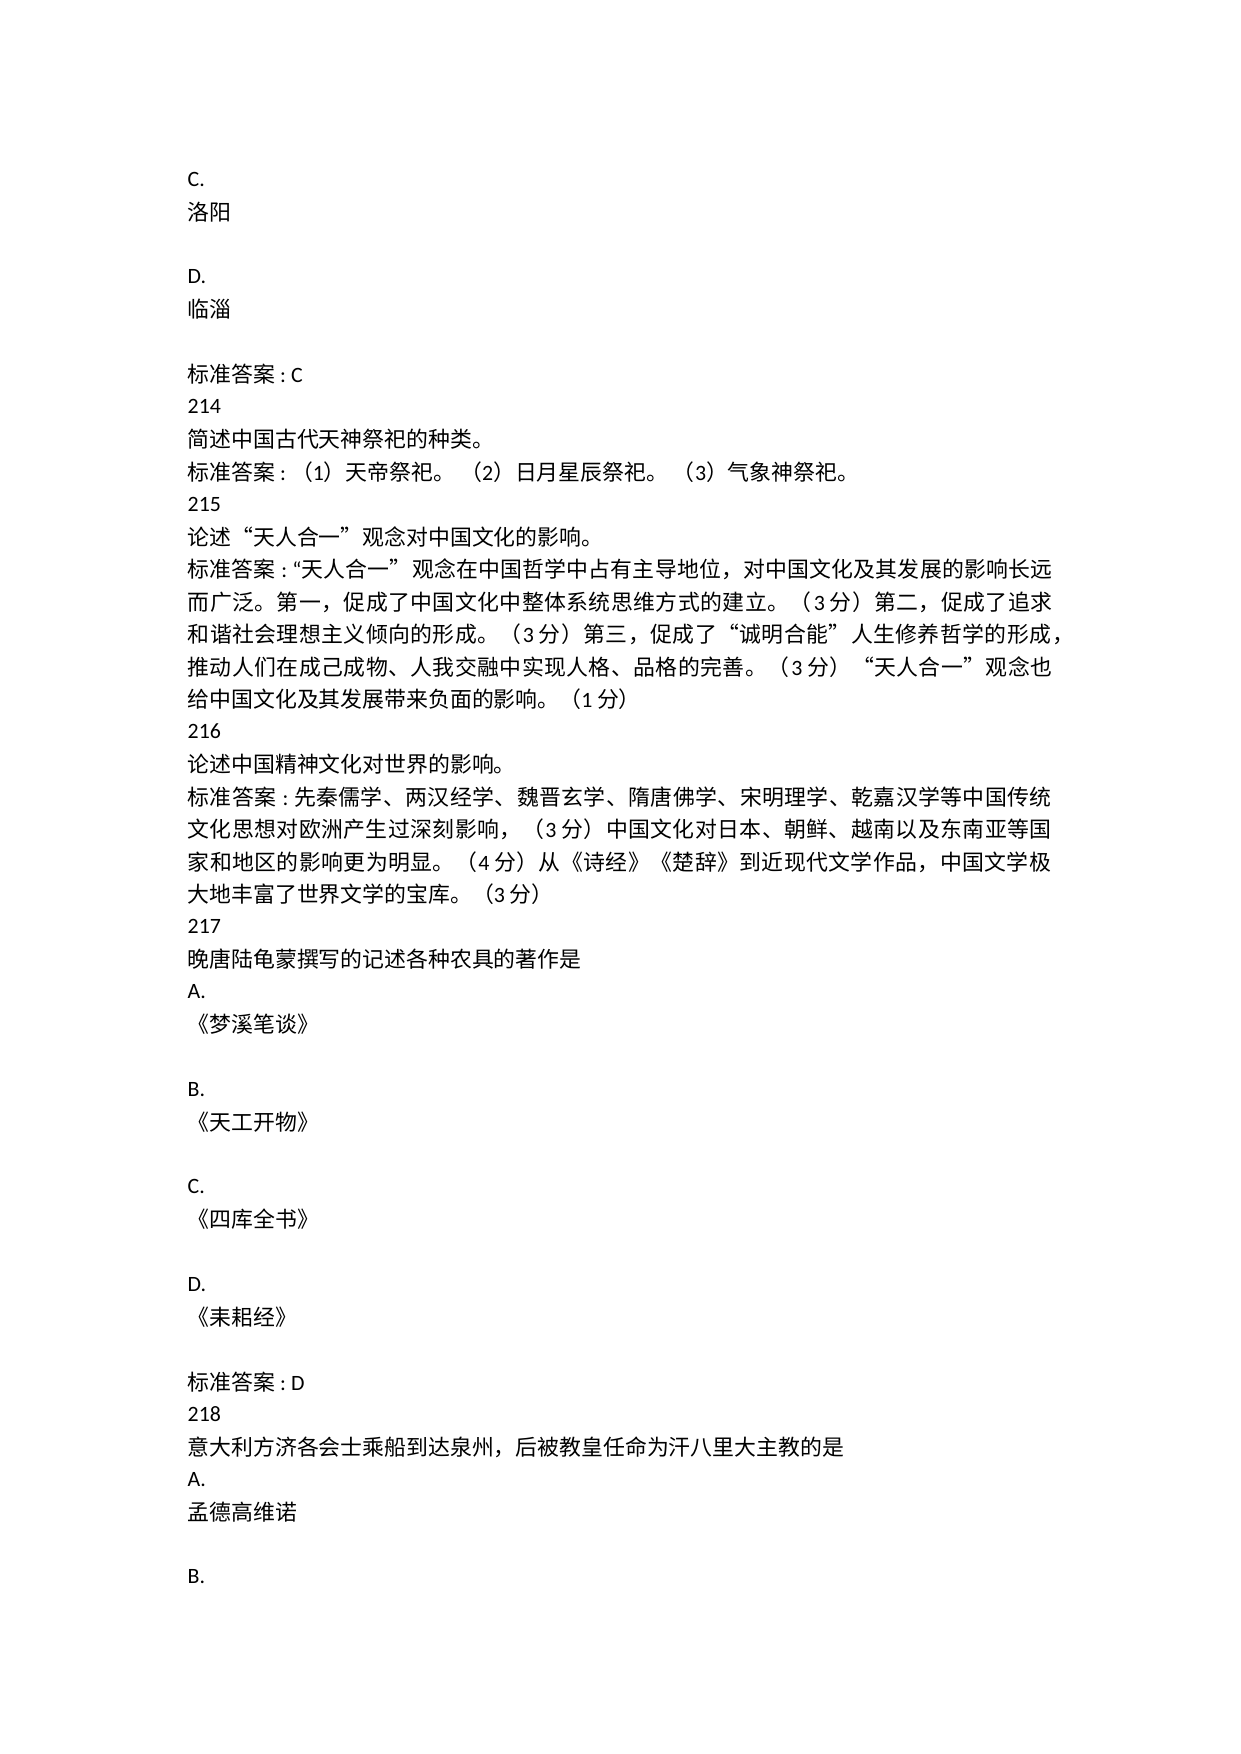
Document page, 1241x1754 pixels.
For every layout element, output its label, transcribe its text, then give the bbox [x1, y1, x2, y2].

text 《四库全书》 [187, 1202, 1053, 1234]
text 论述中国精神文化对世界的影响。 [187, 747, 1053, 779]
text 《梦溪笔谈》 [187, 1007, 1053, 1039]
text 标准答案 : （1）天帝祭祀。 （2）日月星辰祭祀。 （3）气象神祭祀。 [187, 454, 1053, 487]
text 217 [187, 909, 1053, 942]
text 洛阳 [187, 194, 1053, 227]
text 标准答案 : D [187, 1364, 1053, 1397]
text 意大利方济各会士乘船到达泉州，后被教皇任命为汗八里大主教的是 [187, 1429, 1053, 1462]
text 218 [187, 1397, 1053, 1429]
text 简述中国古代天神祭祀的种类。 [187, 422, 1053, 454]
text A. [187, 1462, 1053, 1494]
text 216 [187, 714, 1053, 747]
text D. [187, 1267, 1053, 1299]
text B. [187, 1559, 1053, 1592]
text 标准答案 : “天人合一”观念在中国哲学中占有主导地位，对中国文化及其发展的影响长远而广泛。第一，促成了中国文化中整体系统思维方式的建立。（3分）第二，促成了追求和谐社会理想主义倾向的形成。（3分）第三，促成了“诚明合能”人生修养哲学的形成，推动人们在成己成物、人我交融中实现人格、品格的完善。（3分）“天人合一”观念也给中国文化及其发展带来负面的影响。（1分） [187, 552, 1053, 714]
text B. [187, 1072, 1053, 1104]
text D. [187, 259, 1053, 292]
text 论述“天人合一”观念对中国文化的影响。 [187, 519, 1053, 552]
text C. [187, 162, 1053, 194]
text 《天工开物》 [187, 1104, 1053, 1137]
text 标准答案 : C [187, 357, 1053, 389]
text 标准答案 : 先秦儒学、两汉经学、魏晋玄学、隋唐佛学、宋明理学、乾嘉汉学等中国传统文化思想对欧洲产生过深刻影响，（3分）中国文化对日本、朝鲜、越南以及东南亚等国家和地区的影响更为明显。（4分）从《诗经》《楚辞》到近现代文学作品，中国文学极大地丰富了世界文学的宝库。（3分） [187, 779, 1053, 909]
text 临淄 [187, 292, 1053, 324]
text C. [187, 1169, 1053, 1202]
text 《耒耜经》 [187, 1299, 1053, 1332]
text 214 [187, 389, 1053, 422]
text 孟德高维诺 [187, 1494, 1053, 1527]
text 215 [187, 487, 1053, 519]
text 晚唐陆龟蒙撰写的记述各种农具的著作是 [187, 942, 1053, 974]
text A. [187, 974, 1053, 1007]
